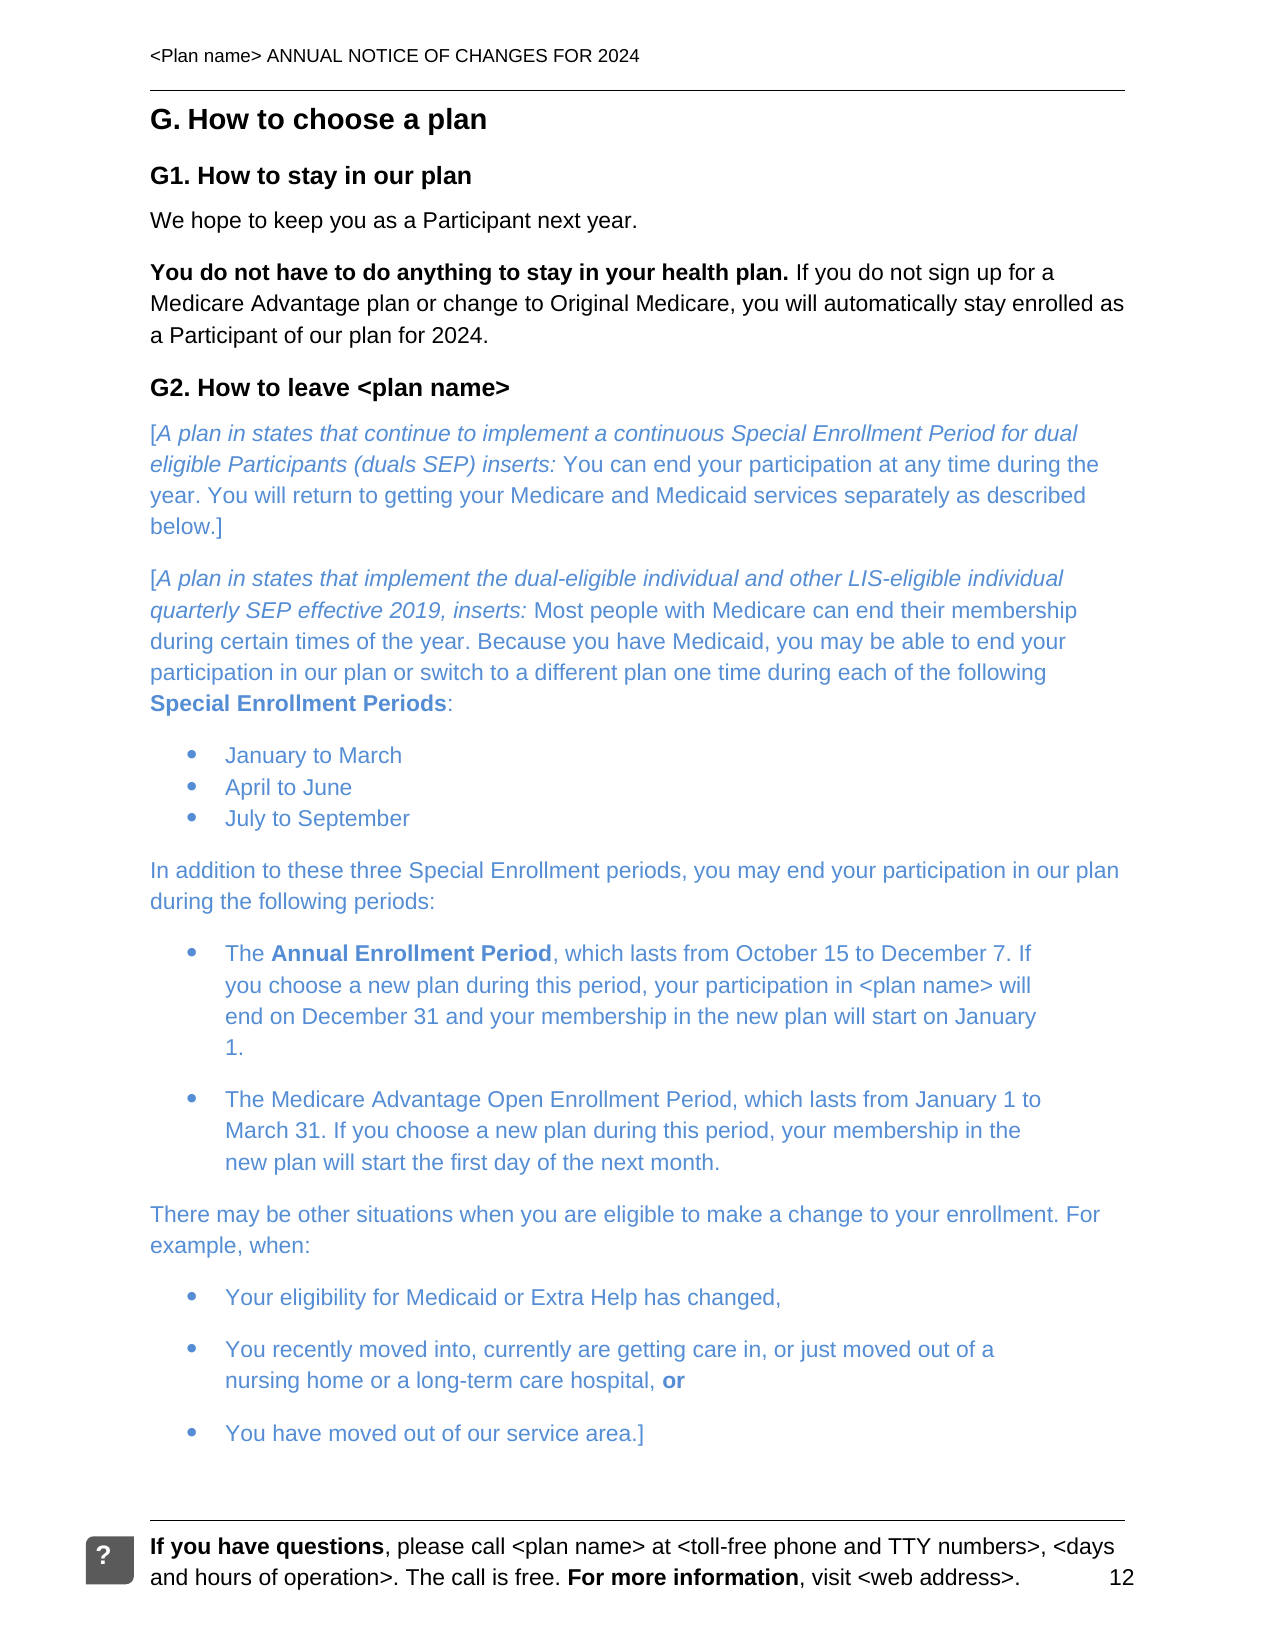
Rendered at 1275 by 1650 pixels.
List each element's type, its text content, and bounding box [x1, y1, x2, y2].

subtitle How to choose a plan [150, 91, 1125, 137]
text [A plan in states that continue to implement a continuous Special Enrollment Period for dual eligible Participants (duals SEP) inserts: You can end your participation at any time during the year. You will return to getting your Medicare and Medicaid services separately as described below.] [150, 416, 1125, 541]
text In addition to these three Special Enrollment periods, you may end your participation in our plan during the following periods: [150, 853, 1125, 916]
list July to September [187, 801, 1050, 833]
list Your eligibility for Medicaid or Extra Help has changed, [187, 1281, 1050, 1312]
list The Annual Enrollment Period, which lasts from October 15 to December 7. If you choose a new plan during this period, your participation in <plan name> will end on December 31 and your membership in the new plan will start on January 1. [187, 937, 1050, 1062]
text We hope to keep you as a Participant next year. [150, 203, 1125, 235]
subtitle G1. How to stay in our plan [150, 158, 1050, 191]
list You have moved out of our service area.] [187, 1416, 1050, 1447]
list You recently moved into, currently are getting care in, or just moved out of a nursing home or a long-term care hospital, or [187, 1333, 1050, 1395]
list The Medicare Advantage Open Enrollment Period, which lasts from January 1 to March 31. If you choose a new plan during this period, your membership in the new plan will start the first day of the next month. [187, 1083, 1050, 1176]
list April to June [187, 770, 1050, 801]
text You do not have to do anything to stay in your health plan. If you do not sign up for a Medicare Advantage plan or change to Original Medicare, you will automatically stay enrolled as a Participant of our plan for 2024. [150, 256, 1125, 349]
subtitle G2. How to leave <plan name> [150, 370, 1050, 403]
list January to March [187, 739, 1050, 770]
text There may be other situations when you are eligible to make a change to your enrollment. For example, when: [150, 1197, 1125, 1260]
text [A plan in states that implement the dual-eligible individual and other LIS-eligible individual quarterly SEP effective 2019, inserts: Most people with Medicare can end their membership during certain times of the year. Because you have Medicaid, you may be able to end your participation in our plan or switch to a different plan one time during each of the following Special Enrollment Periods: [150, 562, 1125, 718]
